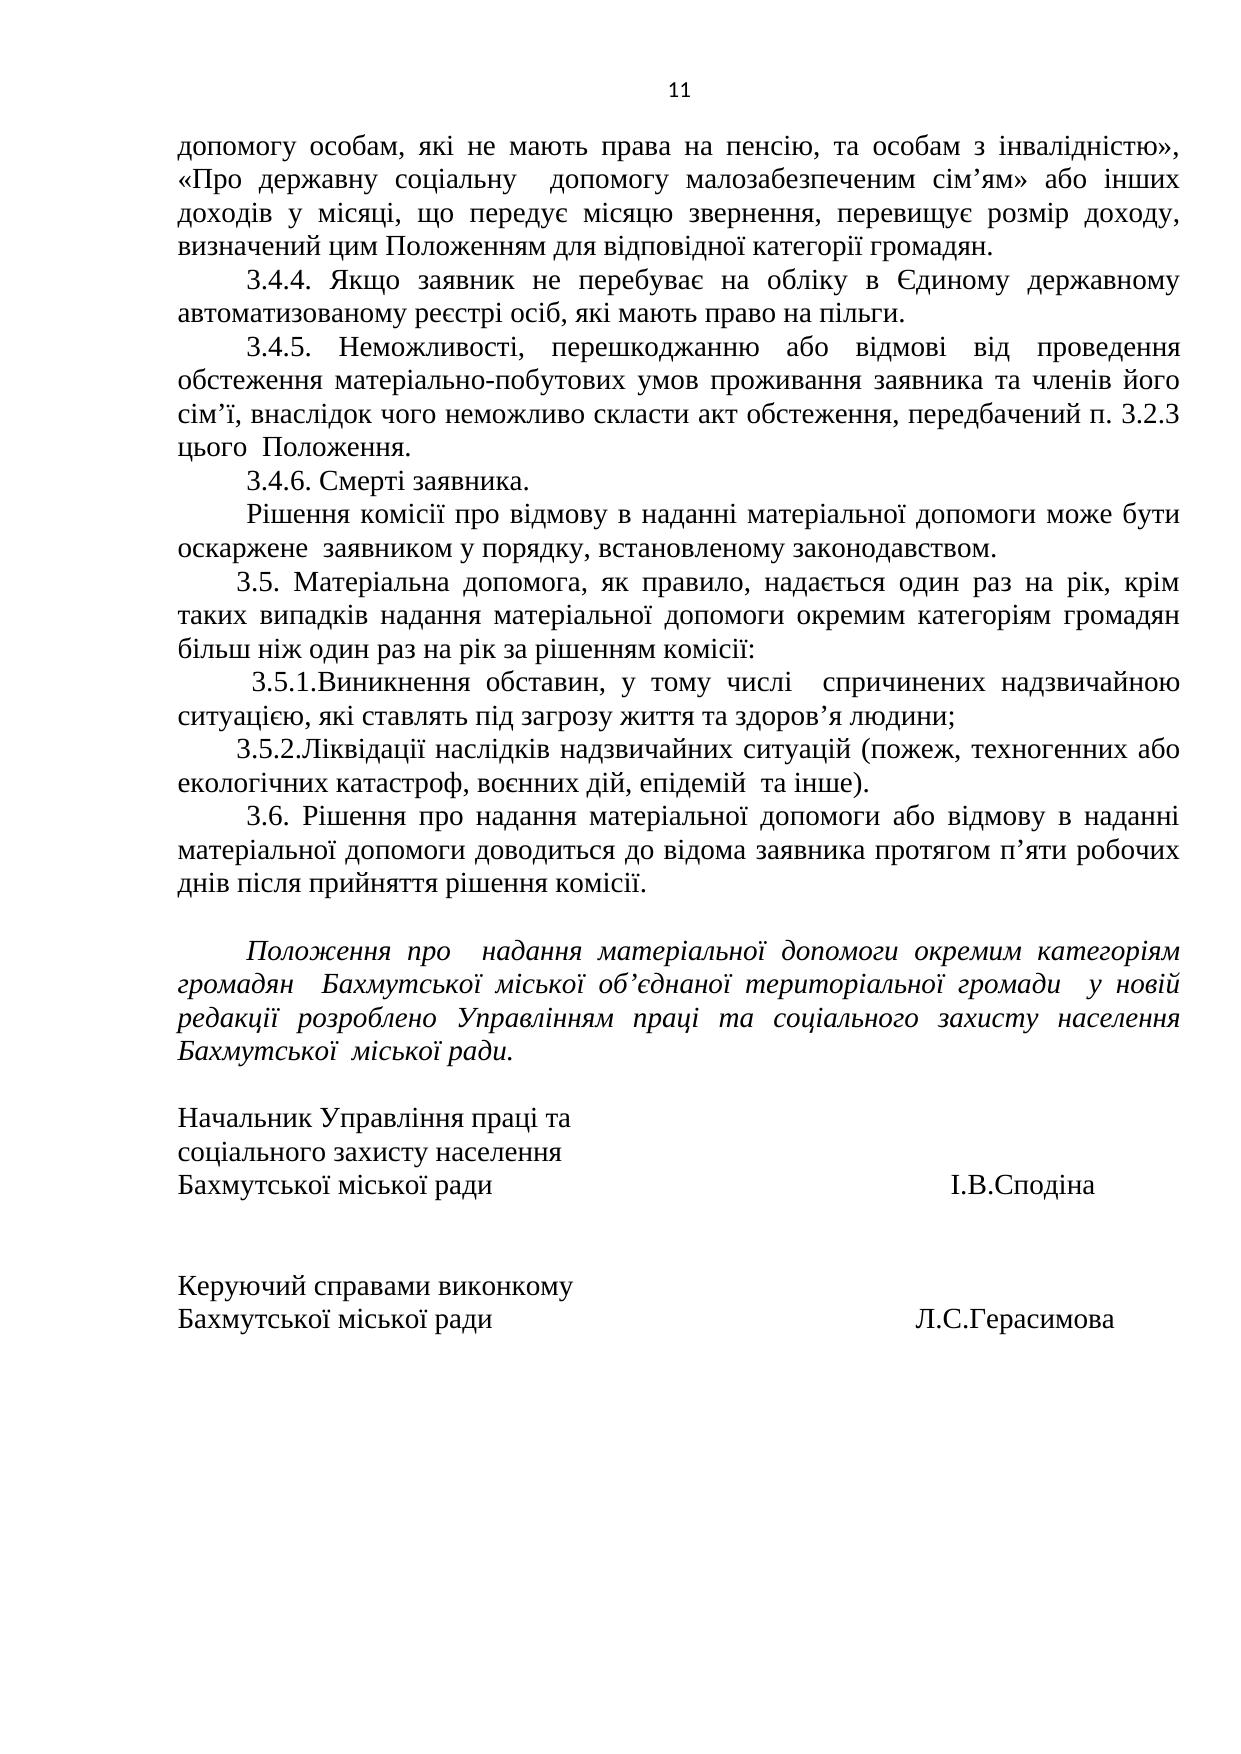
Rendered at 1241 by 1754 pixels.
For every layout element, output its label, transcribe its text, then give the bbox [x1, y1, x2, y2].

text Бахмутської міської ради І.В.Сподіна [177, 1167, 1181, 1201]
text 3.4.4. Якщо заявник не перебуває на обліку в Єдиному державному автоматизованому реєстрі осіб, які мають право на пільги. [177, 262, 1181, 329]
text Бахмутської міської ради Л.С.Герасимова [177, 1302, 1181, 1335]
text 3.6. Рішення про надання матеріальної допомоги або відмову в наданні матеріальної допомоги доводиться до відома заявника протягом п’яти робочих днів після прийняття рішення комісії. [177, 798, 1181, 899]
text 3.5.2.Ліквідації наслідків надзвичайних ситуацій (пожеж, техногенних або екологічних катастроф, воєнних дій, епідемій та інше). [177, 731, 1181, 798]
text 3.5.1.Виникнення обставин, у тому числі спричинених надзвичайною ситуацією, які ставлять під загрозу життя та здоров’я людини; [177, 664, 1181, 731]
text 3.5. Матеріальна допомога, як правило, надається один раз на рік, крім таких випадків надання матеріальної допомоги окремим категоріям громадян більш ніж один раз на рік за рішенням комісії: [177, 564, 1181, 664]
text Начальник Управління праці та [177, 1100, 1181, 1134]
text Положення про надання матеріальної допомоги окремим категоріям громадян Бахмутської міської об’єднаної територіальної громади у новій редакції розроблено Управлінням праці та соціального захисту населення Бахмутської міської ради. [177, 933, 1181, 1067]
text Керуючий справами виконкому [177, 1268, 1181, 1302]
text 3.4.5. Неможливості, перешкоджанню або відмові від проведення обстеження матеріально-побутових умов проживання заявника та членів його сім’ї, внаслідок чого неможливо скласти акт обстеження, передбачений п. 3.2.3 цього Положення. [177, 329, 1181, 463]
text соціального захисту населення [177, 1134, 1181, 1167]
text 3.4.6. Смерті заявника. [177, 463, 1181, 497]
text Рішення комісії про відмову в наданні матеріальної допомоги може бути оскаржене заявником у порядку, встановленому законодавством. [177, 497, 1181, 564]
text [177, 128, 1181, 262]
